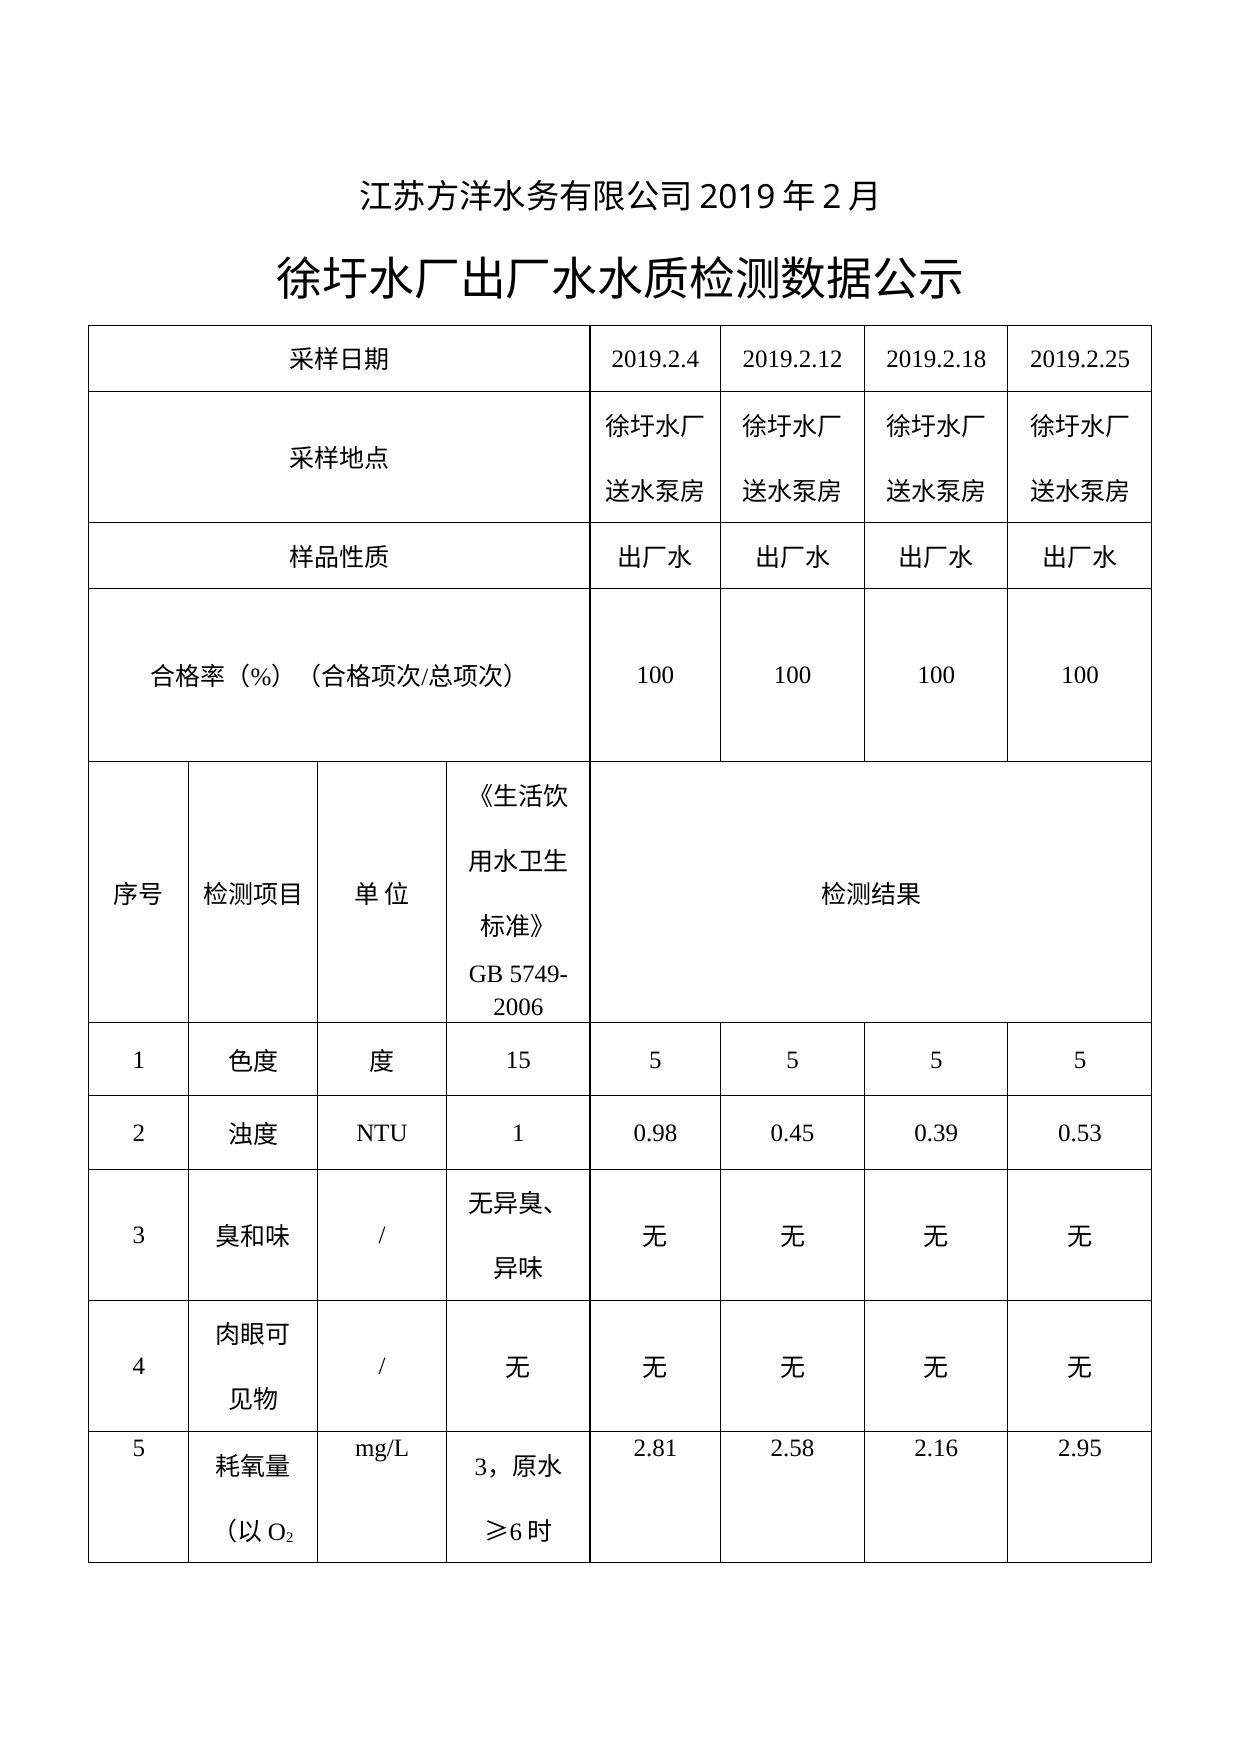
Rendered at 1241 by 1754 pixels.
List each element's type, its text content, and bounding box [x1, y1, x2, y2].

table_cell 无 [721, 1301, 864, 1431]
table_cell / [318, 1170, 446, 1299]
table_cell 5 [721, 1023, 864, 1095]
table_cell 0.98 [591, 1096, 720, 1168]
table_cell 检测结果 [591, 762, 1151, 1022]
table_cell 单 位 [318, 762, 446, 1022]
table_cell 100 [865, 589, 1007, 761]
table_cell 序号 [89, 762, 188, 1022]
table_header 2019.2.12 [721, 326, 864, 391]
table_header 采样日期 [89, 326, 589, 391]
text 徐圩水厂出厂水水质检测数据公示 [187, 227, 1053, 324]
table_cell 耗氧量 （以O2计） [189, 1432, 317, 1562]
table_cell 无 [865, 1170, 1007, 1299]
table_cell 1 [89, 1023, 188, 1095]
table_header 2019.2.18 [865, 326, 1007, 391]
table_cell 2 [89, 1096, 188, 1168]
table_cell 100 [721, 589, 864, 761]
table_cell 徐圩水厂 送水泵房 [865, 392, 1007, 522]
table_cell mg/L [318, 1432, 446, 1562]
table_cell 无 [721, 1170, 864, 1299]
table_cell / [318, 1301, 446, 1431]
table_cell 100 [591, 589, 720, 761]
table_cell 3，原水≥6时 为5 [447, 1432, 589, 1562]
table_cell 无 [1008, 1301, 1151, 1431]
table_cell 3 [89, 1170, 188, 1299]
table_cell 5 [89, 1432, 188, 1562]
table_cell 2.95 [1008, 1432, 1151, 1562]
table_cell 出厂水 [1008, 523, 1151, 588]
table_header 2019.2.4 [591, 326, 720, 391]
table_cell 度 [318, 1023, 446, 1095]
table_cell 4 [89, 1301, 188, 1431]
table_cell NTU [318, 1096, 446, 1168]
table_cell 15 [447, 1023, 589, 1095]
table_cell 臭和味 [189, 1170, 317, 1299]
table_cell 检测项目 [189, 762, 317, 1022]
table_cell 采样地点 [89, 392, 589, 522]
table_header 2019.2.25 [1008, 326, 1151, 391]
table_cell 1 [447, 1096, 589, 1168]
table_cell 无 [1008, 1170, 1151, 1299]
table_cell 5 [865, 1023, 1007, 1095]
table_cell 无 [591, 1301, 720, 1431]
table_cell 无 [865, 1301, 1007, 1431]
table_cell 0.39 [865, 1096, 1007, 1168]
table_cell 2.58 [721, 1432, 864, 1562]
table_cell 无异臭、异味 [447, 1170, 589, 1299]
table_cell 无 [447, 1301, 589, 1431]
table_cell 出厂水 [591, 523, 720, 588]
table_cell 样品性质 [89, 523, 589, 588]
table_cell 肉眼可 见物 [189, 1301, 317, 1431]
table_cell 无 [591, 1170, 720, 1299]
table_cell 徐圩水厂 送水泵房 [591, 392, 720, 522]
table_cell 2.81 [591, 1432, 720, 1562]
text 江苏方洋水务有限公司2019年2月 [187, 162, 1053, 227]
table_cell 2.16 [865, 1432, 1007, 1562]
table_cell 0.53 [1008, 1096, 1151, 1168]
table_cell 5 [591, 1023, 720, 1095]
table_cell 出厂水 [865, 523, 1007, 588]
table_cell 徐圩水厂 送水泵房 [721, 392, 864, 522]
table_cell 100 [1008, 589, 1151, 761]
table_cell 出厂水 [721, 523, 864, 588]
table_cell 色度 [189, 1023, 317, 1095]
table_cell 浊度 [189, 1096, 317, 1168]
table_cell 《生活饮用水卫生标准》 GB 5749-2006 [447, 762, 589, 1022]
table_cell 0.45 [721, 1096, 864, 1168]
table_cell 合格率（%）（合格项次/总项次） [89, 589, 589, 761]
table_cell 5 [1008, 1023, 1151, 1095]
table_cell 徐圩水厂 送水泵房 [1008, 392, 1151, 522]
